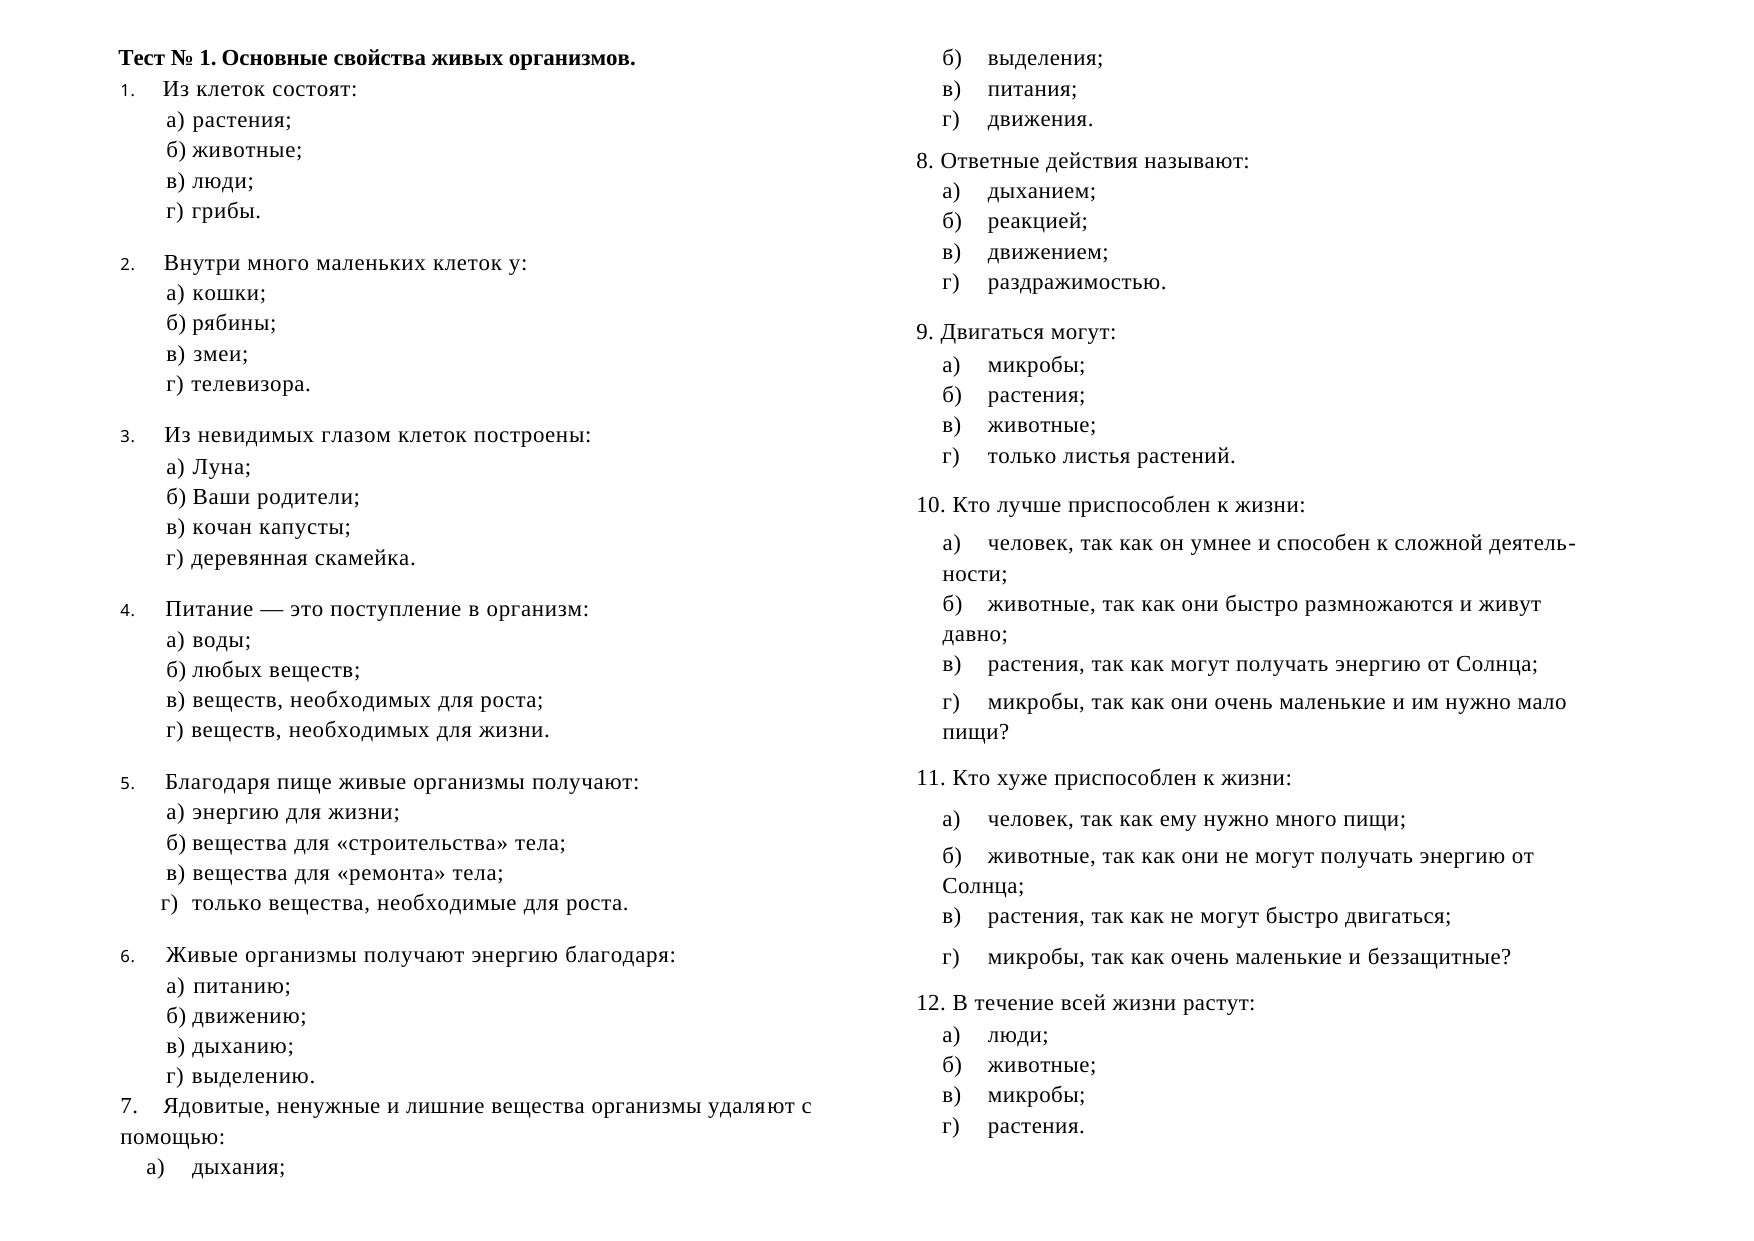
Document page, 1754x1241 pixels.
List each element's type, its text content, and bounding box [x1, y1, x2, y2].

list Из клеток состоят: [120, 75, 840, 102]
text г) грибы. [166, 197, 840, 223]
text в) люди; [166, 167, 840, 193]
text а) люди; [942, 1021, 1636, 1047]
list Из невидимых глазом клеток построены: [120, 422, 840, 448]
list Благодаря пище живые организмы получают: [120, 768, 840, 794]
text в) питания; [942, 74, 1636, 101]
text а) Луна; [166, 453, 840, 479]
text в) змеи; [166, 339, 840, 366]
text г) микробы, так как они очень маленькие и им нужно мало пищи? [942, 688, 1611, 744]
text б) животные, так как они быстро размножаются и живут давно; [942, 590, 1611, 646]
text 11. Кто хуже приспособлен к жизни: [916, 764, 1636, 791]
text г) раздражимостью. [942, 268, 1636, 294]
text б) животные; [166, 136, 840, 163]
text 12. В течение всей жизни растут: [916, 989, 1636, 1015]
text б) рябины; [166, 309, 840, 336]
text б) растения; [942, 381, 1636, 408]
text г) только листья растений. [942, 442, 1636, 468]
text 10. Кто лучше приспособлен к жизни: [916, 491, 1636, 518]
text б) животные; [942, 1051, 1636, 1078]
text Тест № 1. Основные свойства живых организмов. [118, 44, 840, 71]
text б) реакцией; [942, 207, 1636, 234]
text г) телевизора. [166, 370, 840, 396]
text г) растения. [942, 1112, 1636, 1138]
text б) любых веществ; [166, 656, 840, 682]
text в) микробы; [942, 1082, 1636, 1108]
text б) движению; [166, 1002, 840, 1028]
text а) питанию; [166, 972, 840, 998]
text а) дыхания; [146, 1153, 840, 1179]
text 8. Ответные действия называют: [916, 147, 1636, 173]
text б) выделения; [942, 44, 1636, 71]
text в) дыханию; [166, 1032, 840, 1058]
text г) веществ, необходимых для жизни. [166, 716, 840, 743]
text а) дыханием; [942, 177, 1636, 204]
text в) животные; [942, 411, 1636, 438]
text а) растения; [166, 106, 840, 133]
text в) растения, так как не могут быстро двигаться; [942, 902, 1636, 929]
text в) веществ, необходимых для роста; [166, 686, 840, 713]
text а) кошки; [166, 279, 840, 306]
text а) микробы; [942, 351, 1636, 377]
text а) человек, так как он умнее и способен к сложной деятельности; [942, 529, 1611, 586]
text г) выделению. [166, 1062, 840, 1089]
text в) вещества для «ремонта» тела; [166, 859, 840, 885]
text б) вещества для «строительства» тела; [166, 828, 840, 855]
text в) кочан капусты; [166, 513, 840, 540]
text б) животные, так как они не могут получать энергию от Солнца; [942, 842, 1611, 898]
text 7. Ядовитые, ненужные и лишние вещества организмы удаляют с помощью: [120, 1092, 815, 1149]
text г) деревянная скамейка. [166, 543, 840, 570]
text б) Ваши родители; [166, 483, 840, 509]
list Живые организмы получают энергию благодаря: [120, 941, 840, 967]
list Внутри много маленьких клеток у: [120, 249, 840, 275]
text г) микробы, так как очень маленькие и беззащитные? [942, 943, 1636, 969]
text а) человек, так как ему нужно много пищи; [942, 805, 1636, 831]
text а) воды; [166, 626, 840, 652]
text а) энергию для жизни; [166, 798, 840, 825]
list Питание — это поступление в организм: [120, 595, 840, 621]
text 9. Двигаться могут: [916, 318, 1636, 344]
text в) растения, так как могут получать энергию от Солнца; [942, 650, 1636, 677]
text в) движением; [942, 238, 1636, 264]
text г) движения. [942, 105, 1636, 131]
text г) только вещества, необходимые для роста. [135, 889, 840, 915]
